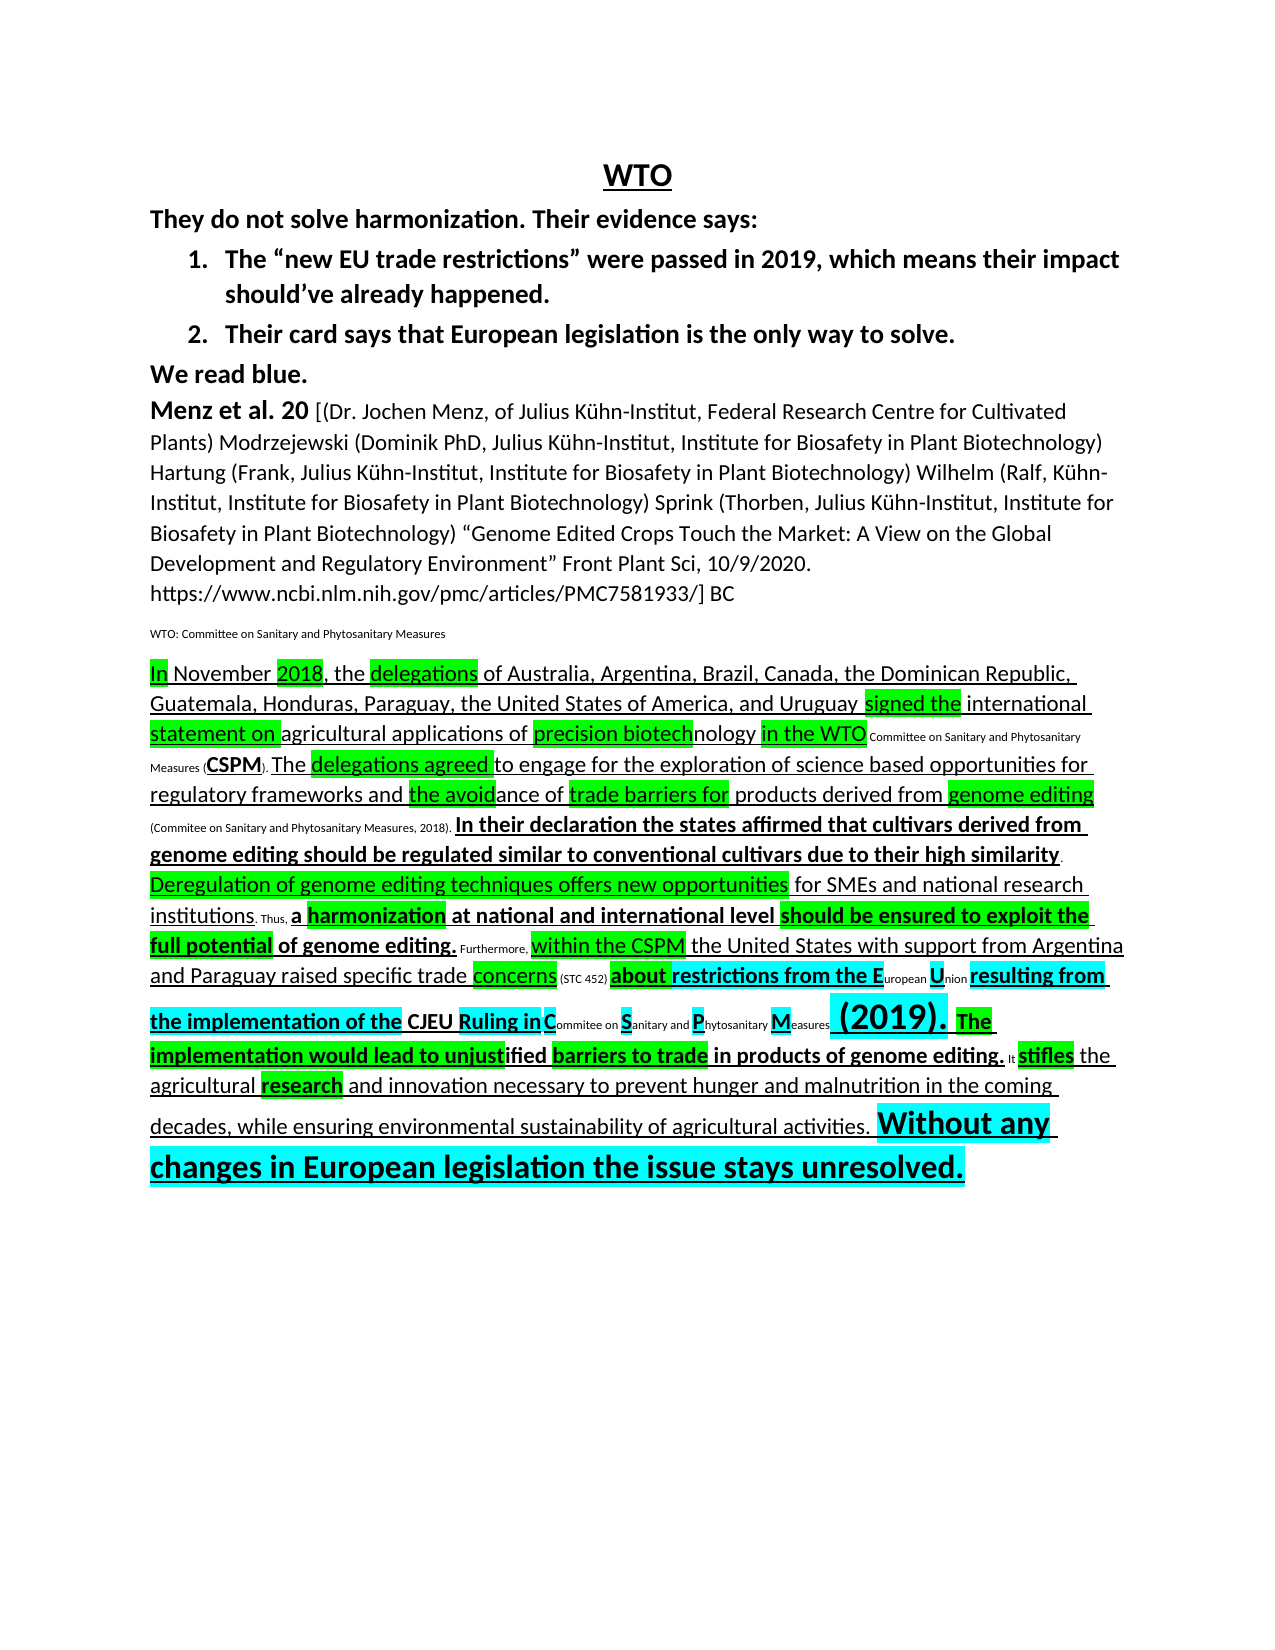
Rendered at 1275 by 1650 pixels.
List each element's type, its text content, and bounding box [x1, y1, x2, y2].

text WTO: Committee on Sanitary and Phytosanitary Measures [150, 626, 1125, 641]
text We read blue. [150, 357, 1125, 390]
text They do not solve harmonization. Their evidence says: [150, 202, 1125, 235]
text WTO [150, 154, 1125, 195]
text In November 2018, the delegations of Australia, Argentina, Brazil, Canada, the Dominican Republic, Guatemala, Honduras, Paraguay, the United States of America, and Uruguay signed the international statement on agricultural applications of precision biotechnology in the WTO Committee on Sanitary and Phytosanitary Measures (CSPM). The delegations agreed to engage for the exploration of science based opportunities for regulatory frameworks and the avoidance of trade barriers for products derived from genome editing (Commitee on Sanitary and Phytosanitary Measures, 2018). In their declaration the states affirmed that cultivars derived from genome editing should be regulated similar to conventional cultivars due to their high similarity. Deregulation of genome editing techniques offers new opportunities for SMEs and national research institutions. Thus, a harmonization at national and international level should be ensured to exploit the full potential of genome editing. Furthermore, within the CSPM the United States with support from Argentina and Paraguay raised specific trade concerns (STC 452) about restrictions from the European Union resulting from the implementation of the CJEU Ruling in Commitee on Sanitary and Phytosanitary Measures (2019). The implementation would lead to unjustified barriers to trade in products of genome editing. It stifles the agricultural research and innovation necessary to prevent hunger and malnutrition in the coming decades, while ensuring environmental sustainability of agricultural activities. Without any changes in European legislation the issue stays unresolved. [150, 659, 1125, 1187]
text Menz et al. 20 [(Dr. Jochen Menz, of Julius Kühn-Institut, Federal Research Centre for Cultivated Plants) Modrzejewski (Dominik PhD, Julius Kühn-Institut, Institute for Biosafety in Plant Biotechnology) Hartung (Frank, Julius Kühn-Institut, Institute for Biosafety in Plant Biotechnology) Wilhelm (Ralf, Kühn-Institut, Institute for Biosafety in Plant Biotechnology) Sprink (Thorben, Julius Kühn-Institut, Institute for Biosafety in Plant Biotechnology) “Genome Edited Crops Touch the Market: A View on the Global Development and Regulatory Environment” Front Plant Sci, 10/9/2020. https://www.ncbi.nlm.nih.gov/pmc/articles/PMC7581933/] BC [150, 393, 1125, 607]
list Their card says that European legislation is the only way to solve. [187, 317, 1125, 351]
list The “new EU trade restrictions” were passed in 2019, which means their impact should’ve already happened. [187, 242, 1125, 311]
